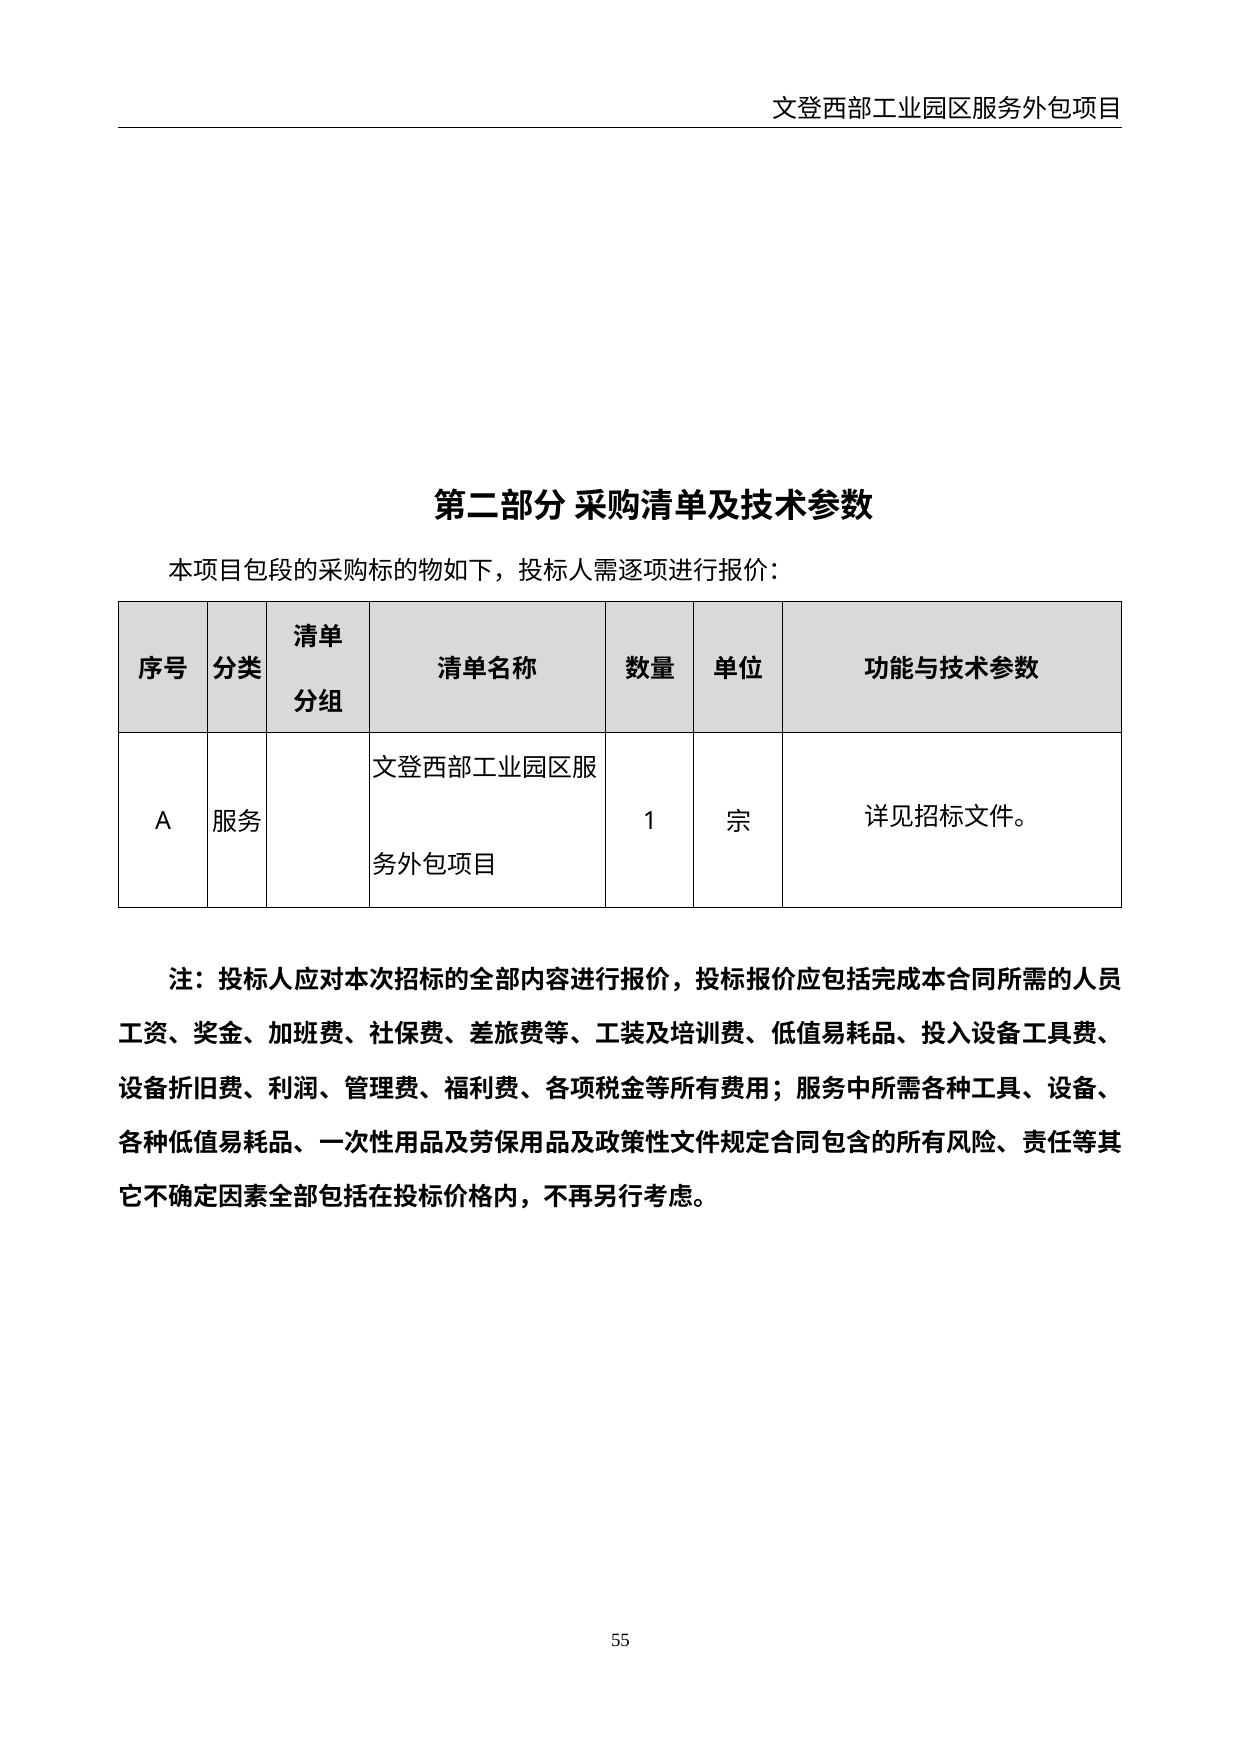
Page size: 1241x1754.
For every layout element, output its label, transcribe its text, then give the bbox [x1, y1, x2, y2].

table_header 清单 分组 [267, 602, 369, 732]
table_cell 详见招标文件。 [783, 733, 1121, 907]
table_header 单位 [694, 602, 782, 732]
text 注：投标人应对本次招标的全部内容进行报价，投标报价应包括完成本合同所需的人员工资、奖金、加班费、社保费、差旅费等、工装及培训费、低值易耗品、投入设备工具费、设备折旧费、利润、管理费、福利费、各项税金等所有费用；服务中所需各种工具、设备、各种低值易耗品、一次性用品及劳保用品及政策性文件规定合同包含的所有风险、责任等其它不确定因素全部包括在投标价格内，不再另行考虑。 [118, 959, 1122, 1213]
table_cell 文登西部工业园区服务外包项目 [370, 733, 605, 907]
table_header 分类 [208, 602, 266, 732]
table_header 序号 [119, 602, 207, 732]
table_header 数量 [606, 602, 693, 732]
table_cell 宗 [694, 733, 782, 907]
table_cell [267, 733, 369, 907]
text 本项目包段的采购标的物如下，投标人需逐项进行报价： [118, 536, 1122, 601]
table_cell 1 [606, 733, 693, 907]
table_header 清单名称 [370, 602, 605, 732]
table_cell A [119, 733, 207, 907]
table_cell 服务 [208, 733, 266, 907]
table_header 功能与技术参数 [783, 602, 1121, 732]
text 第二部分 采购清单及技术参数 [118, 471, 1122, 536]
